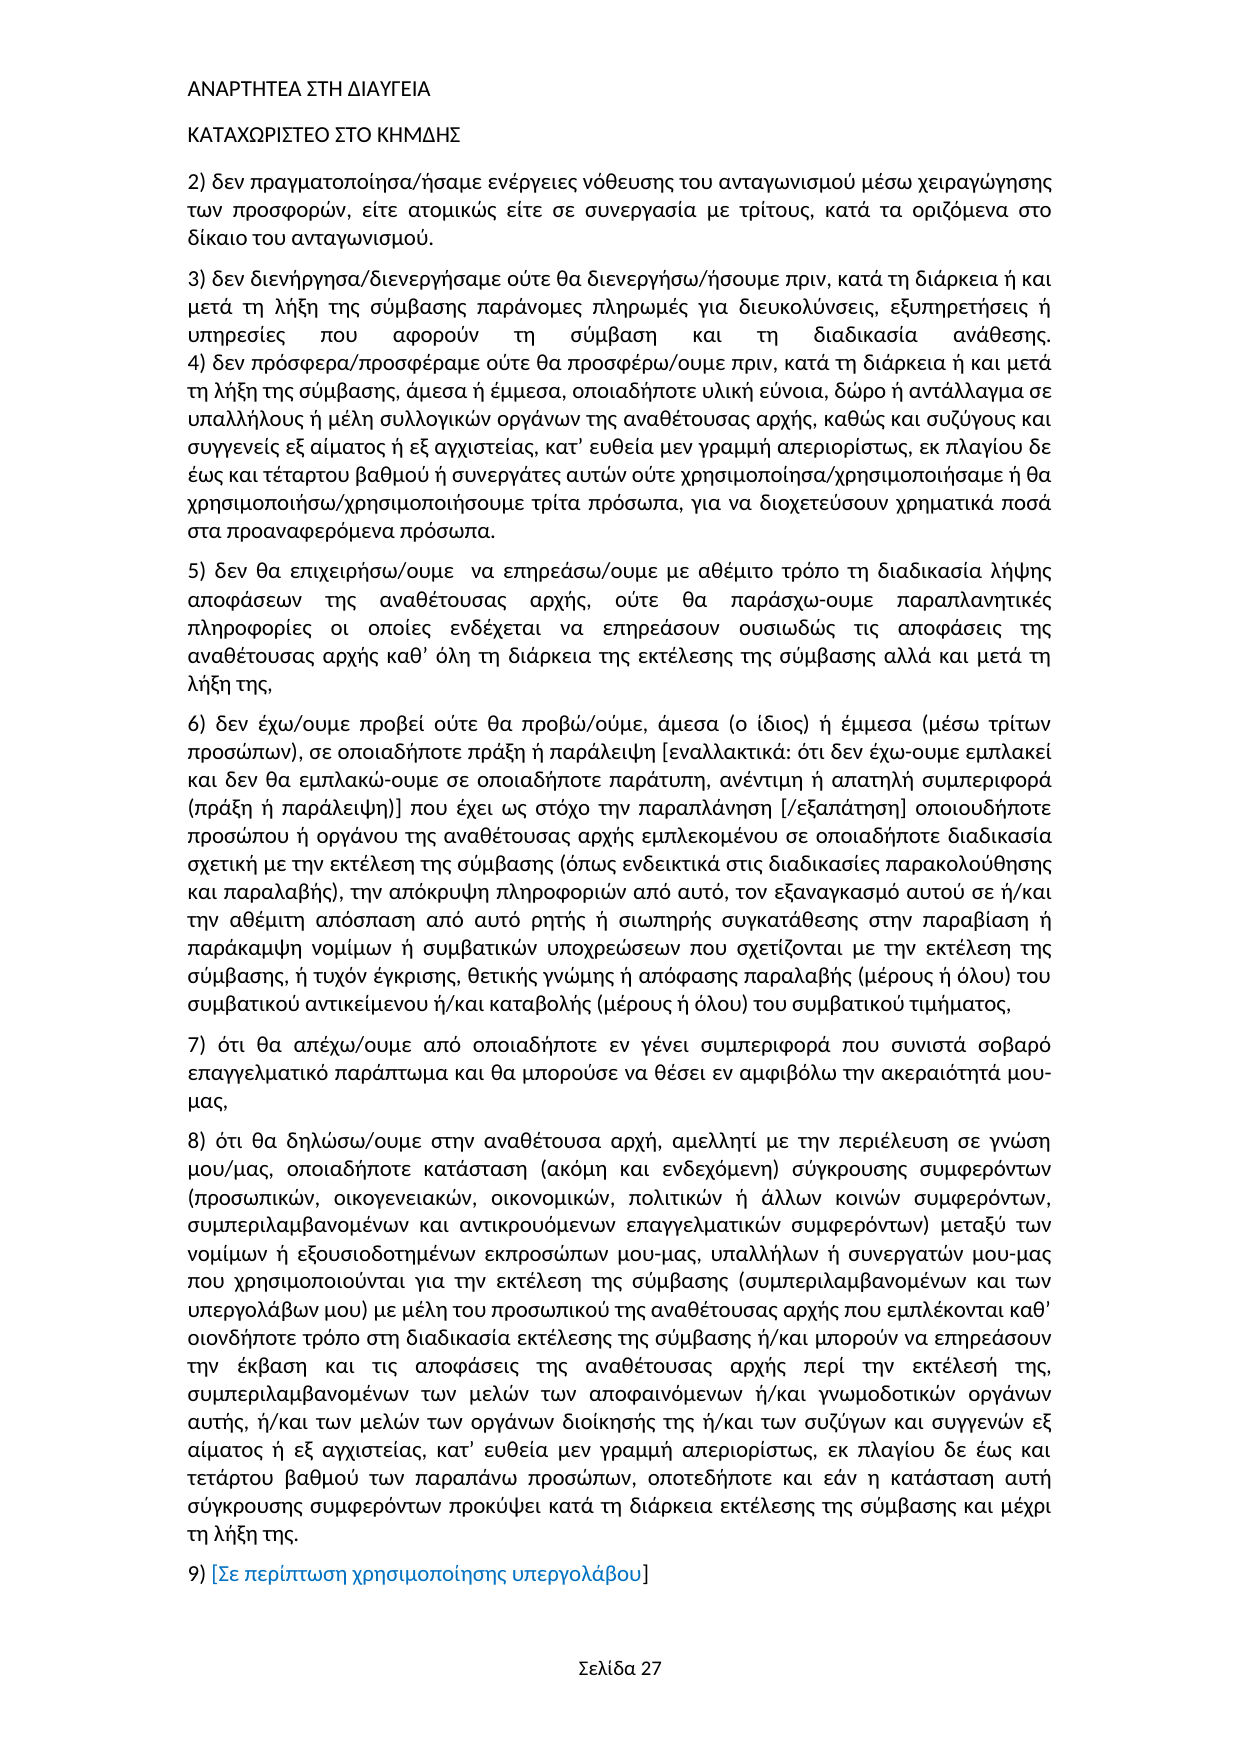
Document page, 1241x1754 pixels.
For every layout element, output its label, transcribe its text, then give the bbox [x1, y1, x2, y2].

text 7) ότι θα απέχω/ουμε από οποιαδήποτε εν γένει συμπεριφορά που συνιστά σοβαρό επαγγελματικό παράπτωμα και θα μπορούσε να θέσει εν αμφιβόλω την ακεραιότητά μου-μας, [187, 1030, 1053, 1114]
text 9) [Σε περίπτωση χρησιμοποίησης υπεργολάβου] [187, 1559, 1053, 1587]
text 8) ότι θα δηλώσω/ουμε στην αναθέτουσα αρχή, αμελλητί με την περιέλευση σε γνώση μου/μας, οποιαδήποτε κατάσταση (ακόμη και ενδεχόμενη) σύγκρουσης συμφερόντων (προσωπικών, οικογενειακών, οικονομικών, πολιτικών ή άλλων κοινών συμφερόντων, συμπεριλαμβανομένων και αντικρουόμενων επαγγελματικών συμφερόντων) μεταξύ των νομίμων ή εξουσιοδοτημένων εκπροσώπων μου-μας, υπαλλήλων ή συνεργατών μου-μας που χρησιμοποιούνται για την εκτέλεση της σύμβασης (συμπεριλαμβανομένων και των υπεργολάβων μου) με μέλη του προσωπικού της αναθέτουσας αρχής που εμπλέκονται καθ’ οιονδήποτε τρόπο στη διαδικασία εκτέλεσης της σύμβασης ή/και μπορούν να επηρεάσουν την έκβαση και τις αποφάσεις της αναθέτουσας αρχής περί την εκτέλεσή της, συμπεριλαμβανομένων των μελών των αποφαινόμενων ή/και γνωμοδοτικών οργάνων αυτής, ή/και των μελών των οργάνων διοίκησής της ή/και των συζύγων και συγγενών εξ αίματος ή εξ αγχιστείας, κατ’ ευθεία μεν γραμμή απεριορίστως, εκ πλαγίου δε έως και τετάρτου βαθμού των παραπάνω προσώπων, οποτεδήποτε και εάν η κατάσταση αυτή σύγκρουσης συμφερόντων προκύψει κατά τη διάρκεια εκτέλεσης της σύμβασης και μέχρι τη λήξη της. [187, 1127, 1053, 1547]
text 5) δεν θα επιχειρήσω/ουμε να επηρεάσω/ουμε με αθέμιτο τρόπο τη διαδικασία λήψης αποφάσεων της αναθέτουσας αρχής, ούτε θα παράσχω-ουμε παραπλανητικές πληροφορίες οι οποίες ενδέχεται να επηρεάσουν ουσιωδώς τις αποφάσεις της αναθέτουσας αρχής καθ’ όλη τη διάρκεια της εκτέλεσης της σύμβασης αλλά και μετά τη λήξη της, [187, 557, 1053, 697]
text 3) δεν διενήργησα/διενεργήσαμε ούτε θα διενεργήσω/ήσουμε πριν, κατά τη διάρκεια ή και μετά τη λήξη της σύμβασης παράνομες πληρωμές για διευκολύνσεις, εξυπηρετήσεις ή υπηρεσίες που αφορούν τη σύμβαση και τη διαδικασία ανάθεσης. 4) δεν πρόσφερα/προσφέραμε ούτε θα προσφέρω/ουμε πριν, κατά τη διάρκεια ή και μετά τη λήξη της σύμβασης, άμεσα ή έμμεσα, οποιαδήποτε υλική εύνοια, δώρο ή αντάλλαγμα σε υπαλλήλους ή μέλη συλλογικών οργάνων της αναθέτουσας αρχής, καθώς και συζύγους και συγγενείς εξ αίματος ή εξ αγχιστείας, κατ’ ευθεία μεν γραμμή απεριορίστως, εκ πλαγίου δε έως και τέταρτου βαθμού ή συνεργάτες αυτών ούτε χρησιμοποίησα/χρησιμοποιήσαμε ή θα χρησιμοποιήσω/χρησιμοποιήσουμε τρίτα πρόσωπα, για να διοχετεύσουν χρηματικά ποσά στα προαναφερόμενα πρόσωπα. [187, 264, 1053, 544]
text 6) δεν έχω/ουμε προβεί ούτε θα προβώ/ούμε, άμεσα (ο ίδιος) ή έμμεσα (μέσω τρίτων προσώπων), σε οποιαδήποτε πράξη ή παράλειψη [εναλλακτικά: ότι δεν έχω-ουμε εμπλακεί και δεν θα εμπλακώ-ουμε σε οποιαδήποτε παράτυπη, ανέντιμη ή απατηλή συμπεριφορά (πράξη ή παράλειψη)] που έχει ως στόχο την παραπλάνηση [/εξαπάτηση] οποιουδήποτε προσώπου ή οργάνου της αναθέτουσας αρχής εμπλεκομένου σε οποιαδήποτε διαδικασία σχετική με την εκτέλεση της σύμβασης (όπως ενδεικτικά στις διαδικασίες παρακολούθησης και παραλαβής), την απόκρυψη πληροφοριών από αυτό, τον εξαναγκασμό αυτού σε ή/και την αθέμιτη απόσπαση από αυτό ρητής ή σιωπηρής συγκατάθεσης στην παραβίαση ή παράκαμψη νομίμων ή συμβατικών υποχρεώσεων που σχετίζονται με την εκτέλεση της σύμβασης, ή τυχόν έγκρισης, θετικής γνώμης ή απόφασης παραλαβής (μέρους ή όλου) του συμβατικού αντικείμενου ή/και καταβολής (μέρους ή όλου) του συμβατικού τιμήματος, [187, 709, 1053, 1017]
text 2) δεν πραγματοποίησα/ήσαμε ενέργειες νόθευσης του ανταγωνισμού μέσω χειραγώγησης των προσφορών, είτε ατομικώς είτε σε συνεργασία με τρίτους, κατά τα οριζόμενα στο δίκαιο του ανταγωνισμού. [187, 167, 1053, 251]
